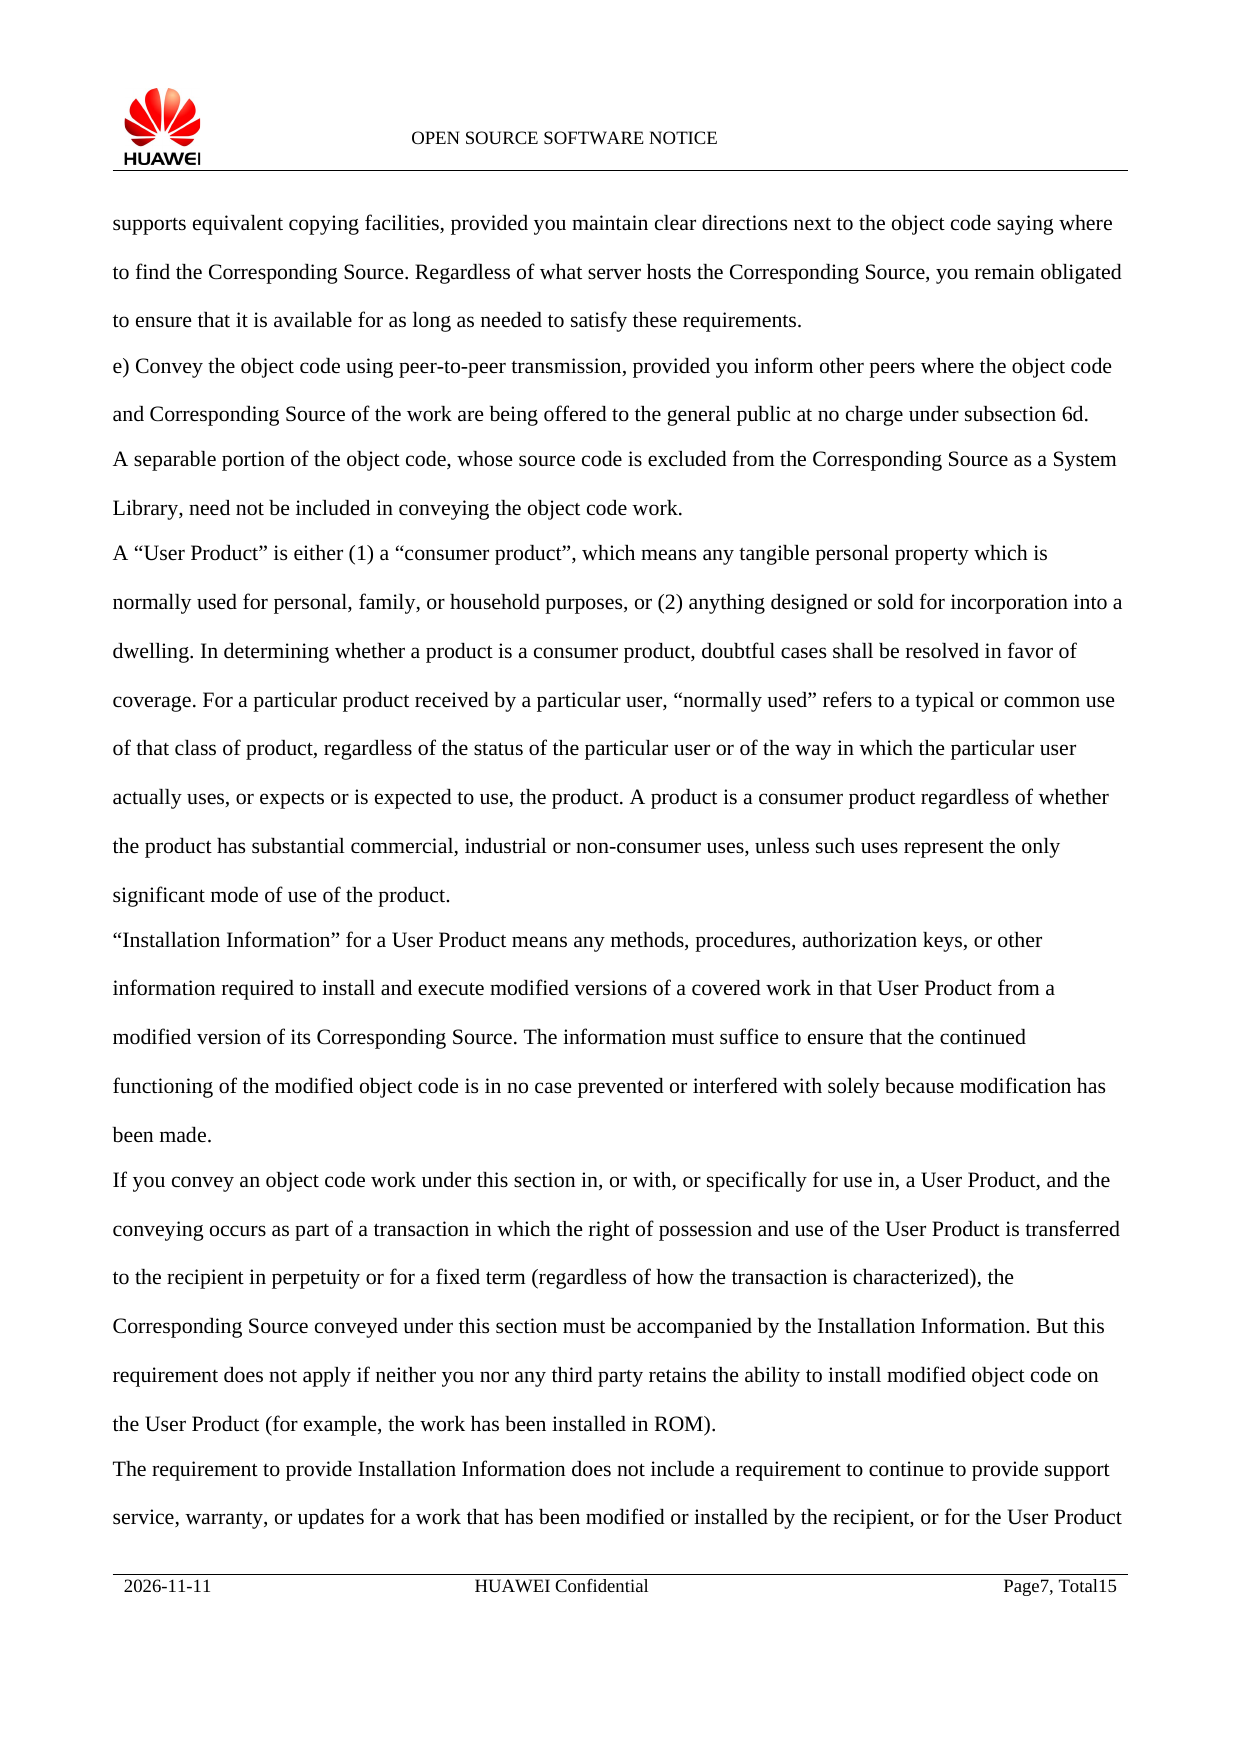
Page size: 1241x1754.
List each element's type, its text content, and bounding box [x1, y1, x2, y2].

text If you convey an object code work under this section in, or with, or specifically for use in, a User Product, and the conveying occurs as part of a transaction in which the right of possession and use of the User Product is transferred to the recipient in perpetuity or for a fixed term (regardless of how the transaction is characterized), the Corresponding Source conveyed under this section must be accompanied by the Installation Information. But this requirement does not apply if neither you nor any third party retains the ability to install modified object code on the User Product (for example, the work has been installed in ROM). [112, 1163, 1128, 1439]
picture [124, 88, 201, 165]
text e) Convey the object code using peer-to-peer transmission, provided you inform other peers where the object code and Corresponding Source of the work are being offered to the general public at no charge under subsection 6d. [112, 349, 1128, 430]
text A separable portion of the object code, whose source code is excluded from the Corresponding Source as a System Library, need not be included in conveying the object code work. [112, 443, 1128, 524]
text A “User Product” is either (1) a “consumer product”, which means any tangible personal property which is normally used for personal, family, or household purposes, or (2) anything designed or sold for incorporation into a dwelling. In determining whether a product is a consumer product, doubtful cases shall be resolved in favor of coverage. For a particular product received by a particular user, “normally used” refers to a typical or common use of that class of product, regardless of the status of the particular user or of the way in which the particular user actually uses, or expects or is expected to use, the product. A product is a consumer product regardless of whether the product has substantial commercial, industrial or non-consumer uses, unless such uses represent the only significant mode of use of the product. [112, 537, 1128, 910]
text “Installation Information” for a User Product means any methods, procedures, authorization keys, or other information required to install and execute modified versions of a covered work in that User Product from a modified version of its Corresponding Source. The information must suffice to ensure that the continued functioning of the modified object code is in no case prevented or interfered with solely because modification has been made. [112, 923, 1128, 1151]
